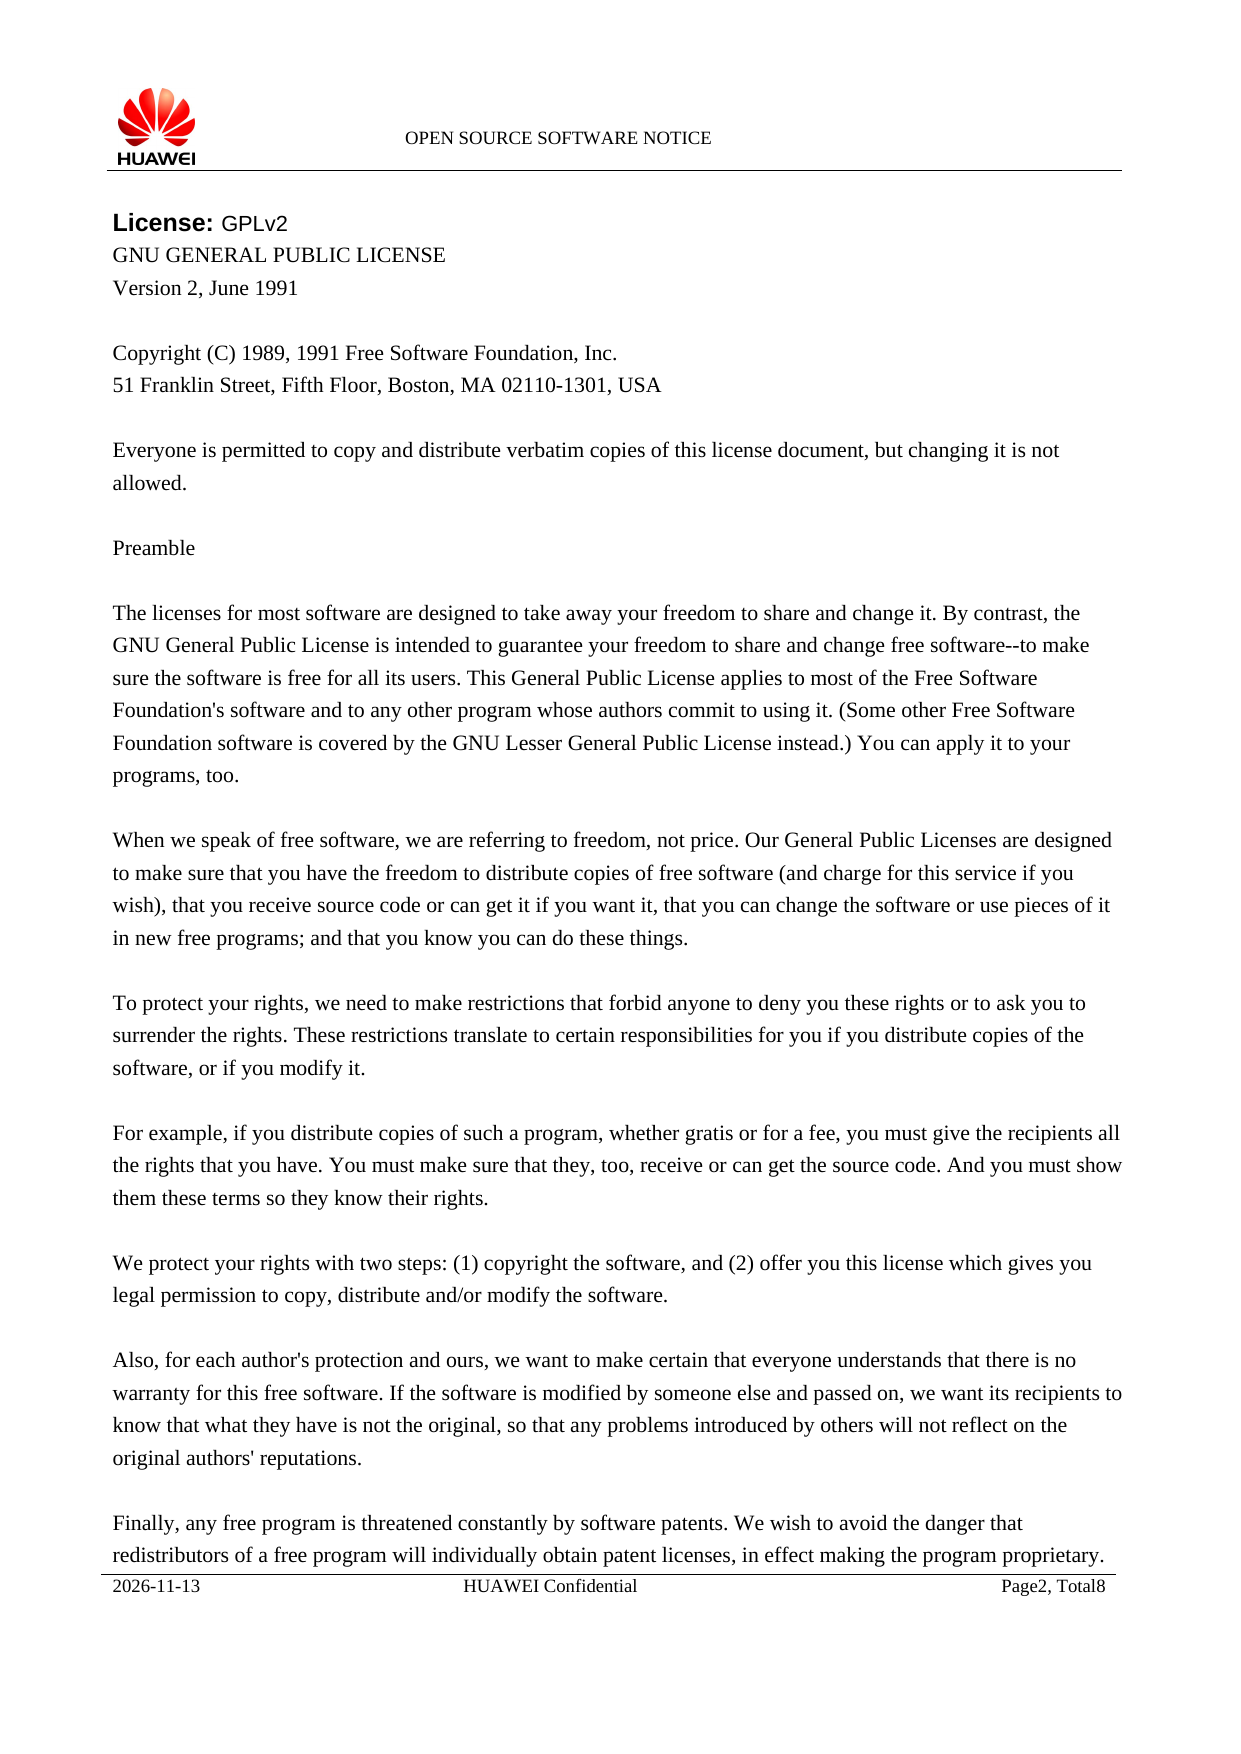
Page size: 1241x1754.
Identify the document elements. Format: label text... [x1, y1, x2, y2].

text License: GPLv2 [112, 206, 1128, 239]
picture [118, 88, 195, 165]
